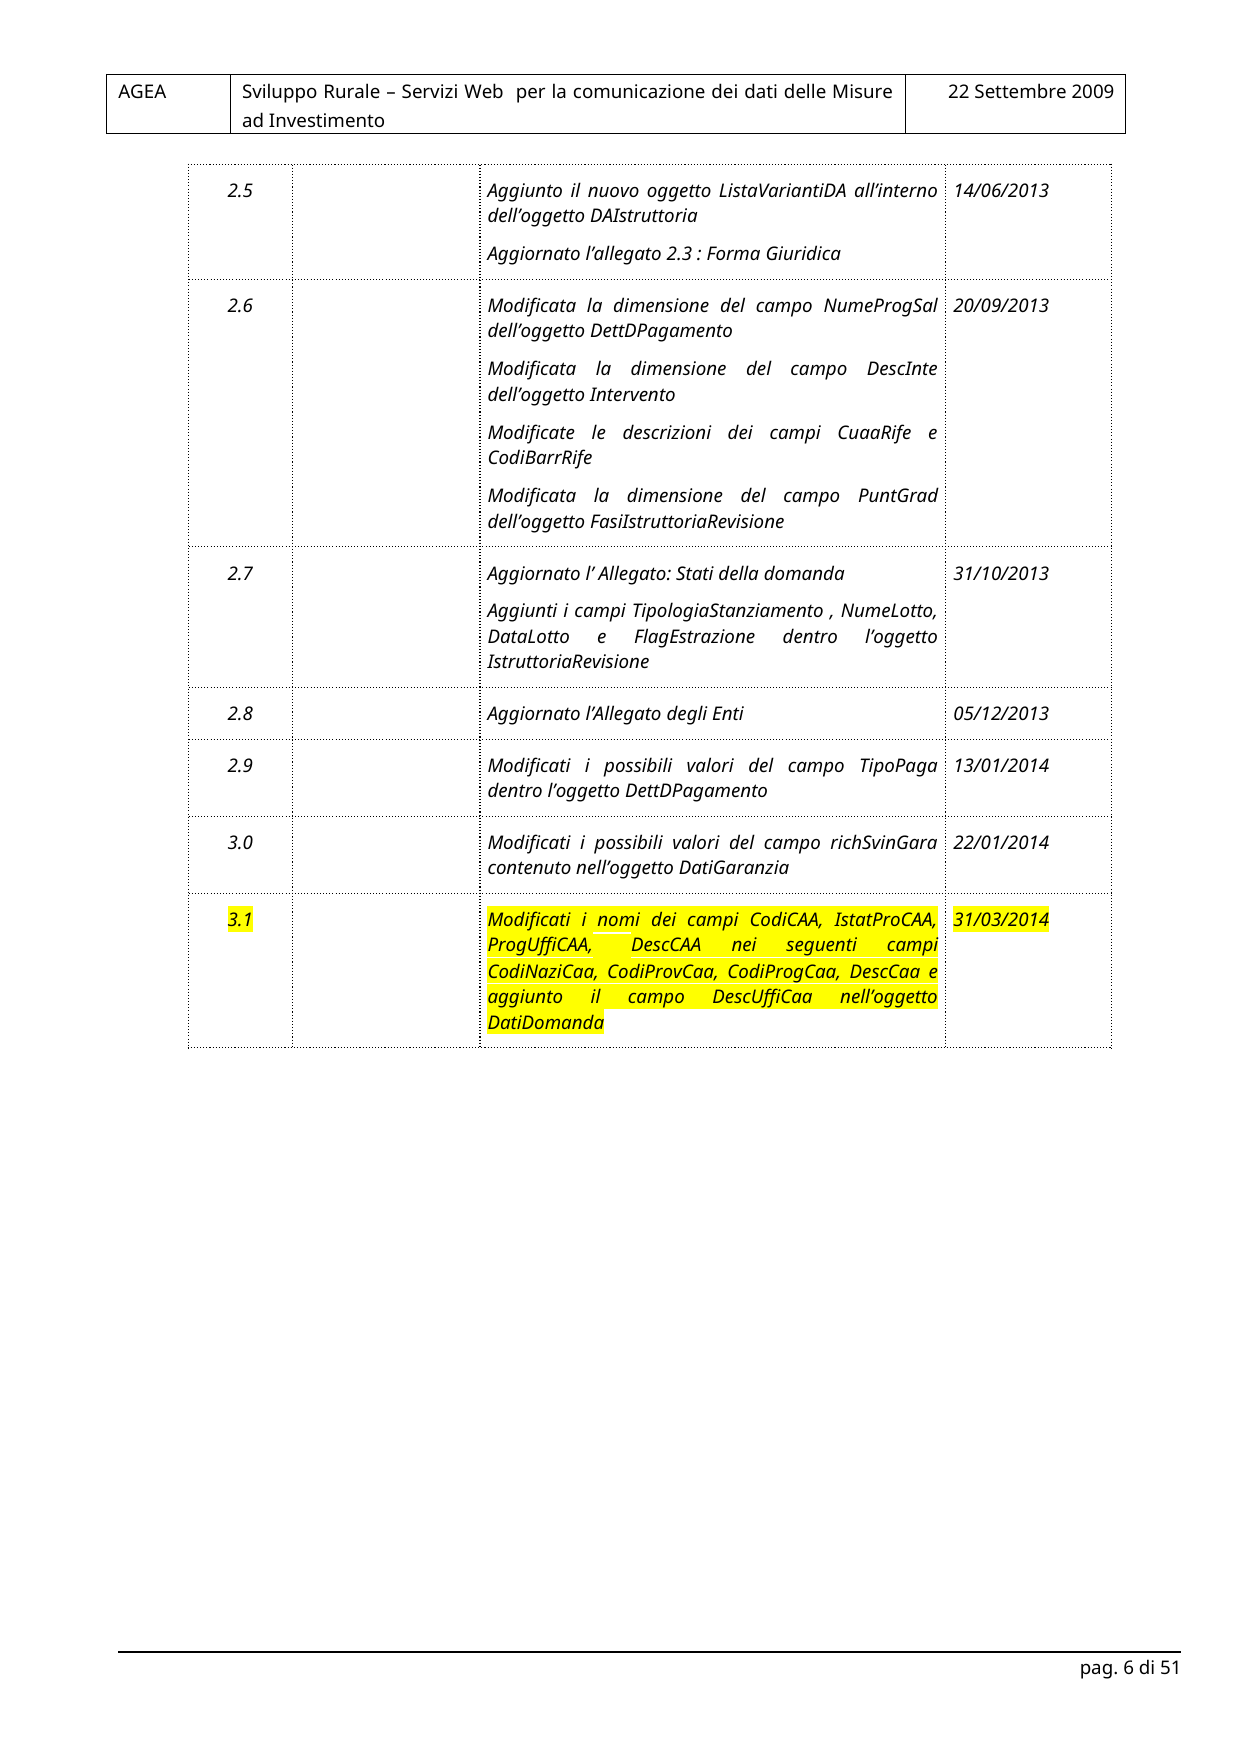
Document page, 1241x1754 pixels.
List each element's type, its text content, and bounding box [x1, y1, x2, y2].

table_cell 22/01/2014 [946, 816, 1111, 893]
table_cell 3.0 [188, 816, 292, 893]
table_cell Modificati i nomi dei campi CodiCAA, IstatProCAA, ProgUffiCAA, DescCAA nei seguenti campi CodiNaziCaa, CodiProvCaa, CodiProgCaa, DescCaa e aggiunto il campo DescUffiCaa nell’oggetto DatiDomanda [480, 893, 946, 1047]
table_cell Aggiornato l’ Allegato: Stati della domanda Aggiunti i campi TipologiaStanziamento , NumeLotto, DataLotto e FlagEstrazione dentro l’oggetto IstruttoriaRevisione [480, 546, 946, 687]
table_cell 31/10/2013 [946, 546, 1111, 687]
table_cell 2.7 [188, 546, 292, 687]
table_cell 20/09/2013 [946, 279, 1111, 546]
table_cell Modificati i possibili valori del campo richSvinGara contenuto nell’oggetto DatiGaranzia [480, 816, 946, 893]
table_cell 3.1 [188, 893, 292, 1047]
table_cell Modificata la dimensione del campo NumeProgSal dell’oggetto DettDPagamento Modificata la dimensione del campo DescInte dell’oggetto Intervento Modificate le descrizioni dei campi CuaaRife e CodiBarrRife Modificata la dimensione del campo PuntGrad dell’oggetto FasiIstruttoriaRevisione [480, 279, 946, 546]
table_cell 31/03/2014 [946, 893, 1111, 1047]
table_cell 2.5 [188, 164, 292, 278]
table_cell 05/12/2013 [946, 687, 1111, 738]
table_cell 14/06/2013 [946, 164, 1111, 278]
table_cell [292, 279, 480, 546]
table_cell [292, 164, 480, 278]
table_cell [292, 739, 480, 816]
table_cell 2.8 [188, 687, 292, 738]
table_cell [292, 816, 480, 893]
table_cell Aggiornato l’Allegato degli Enti [480, 687, 946, 738]
table_cell 13/01/2014 [946, 739, 1111, 816]
table_cell [292, 546, 480, 687]
table_cell Modificati i possibili valori del campo TipoPaga dentro l’oggetto DettDPagamento [480, 739, 946, 816]
table_cell 2.6 [188, 279, 292, 546]
table_cell Aggiunto il nuovo oggetto ListaVariantiDA all’interno dell’oggetto DAIstruttoria Aggiornato l’allegato 2.3 : Forma Giuridica [480, 164, 946, 278]
table_cell [292, 893, 480, 1047]
table_cell [292, 687, 480, 738]
table_cell 2.9 [188, 739, 292, 816]
